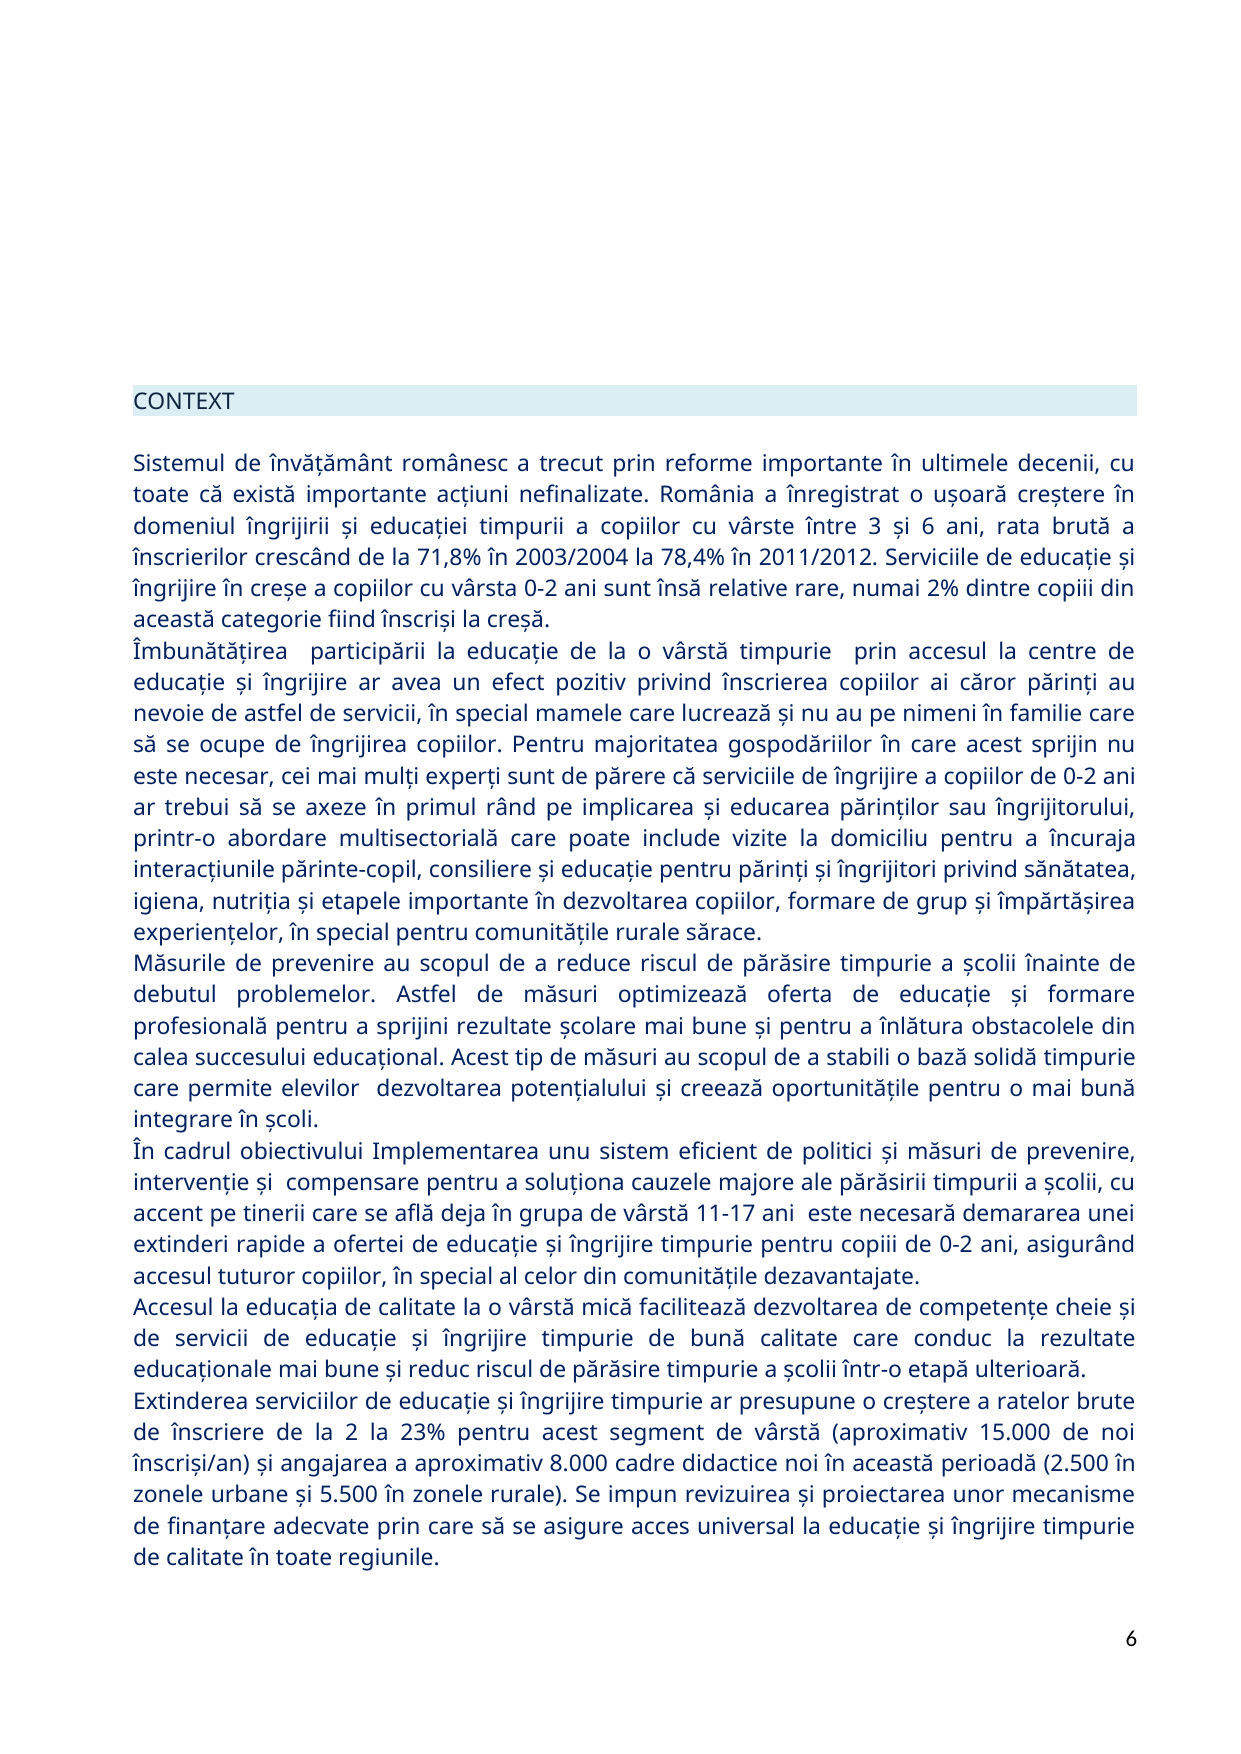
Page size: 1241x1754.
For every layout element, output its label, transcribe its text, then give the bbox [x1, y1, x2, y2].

text În cadrul obiectivului Implementarea unu sistem eficient de politici și măsuri de prevenire, intervenție și compensare pentru a soluționa cauzele majore ale părăsirii timpurii a școlii, cu accent pe tinerii care se află deja în grupa de vârstă 11-17 ani este necesară demararea unei extinderi rapide a ofertei de educație și îngrijire timpurie pentru copiii de 0-2 ani, asigurând accesul tuturor copiilor, în special al celor din comunitățile dezavantajate. [133, 1135, 1137, 1291]
text Îmbunătățirea participării la educație de la o vârstă timpurie prin accesul la centre de educație și îngrijire ar avea un efect pozitiv privind înscrierea copiilor ai căror părinți au nevoie de astfel de servicii, în special mamele care lucrează și nu au pe nimeni în familie care să se ocupe de îngrijirea copiilor. Pentru majoritatea gospodăriilor în care acest sprijin nu este necesar, cei mai mulți experți sunt de părere că serviciile de îngrijire a copiilor de 0-2 ani ar trebui să se axeze în primul rând pe implicarea și educarea părinților sau îngrijitorului, printr-o abordare multisectorială care poate include vizite la domiciliu pentru a încuraja interacțiunile părinte-copil, consiliere și educație pentru părinți și îngrijitori privind sănătatea, igiena, nutriția și etapele importante în dezvoltarea copiilor, formare de grup și împărtășirea experiențelor, în special pentru comunitățile rurale sărace. [133, 635, 1137, 947]
text Accesul la educația de calitate la o vârstă mică facilitează dezvoltarea de competențe cheie și de servicii de educație și îngrijire timpurie de bună calitate care conduc la rezultate educaționale mai bune și reduc riscul de părăsire timpurie a școlii într-o etapă ulterioară. [133, 1291, 1137, 1385]
text CONTEXT [133, 385, 1137, 416]
text Măsurile de prevenire au scopul de a reduce riscul de părăsire timpurie a școlii înainte de debutul problemelor. Astfel de măsuri optimizează oferta de educație și formare profesională pentru a sprijini rezultate școlare mai bune și pentru a înlătura obstacolele din calea succesului educațional. Acest tip de măsuri au scopul de a stabili o bază solidă timpurie care permite elevilor dezvoltarea potențialului și creează oportunitățile pentru o mai bună integrare în școli. [133, 947, 1137, 1135]
text Sistemul de învățământ românesc a trecut prin reforme importante în ultimele decenii, cu toate că există importante acțiuni nefinalizate. România a înregistrat o ușoară creștere în domeniul îngrijirii și educației timpurii a copiilor cu vârste între 3 și 6 ani, rata brută a înscrierilor crescând de la 71,8% în 2003/2004 la 78,4% în 2011/2012. Serviciile de educație și îngrijire în creșe a copiilor cu vârsta 0-2 ani sunt însă relative rare, numai 2% dintre copiii din această categorie fiind înscriși la creșă. [133, 447, 1137, 635]
text Extinderea serviciilor de educație și îngrijire timpurie ar presupune o creștere a ratelor brute de înscriere de la 2 la 23% pentru acest segment de vârstă (aproximativ 15.000 de noi înscriși/an) și angajarea a aproximativ 8.000 cadre didactice noi în această perioadă (2.500 în zonele urbane și 5.500 în zonele rurale). Se impun revizuirea și proiectarea unor mecanisme de finanțare adecvate prin care să se asigure acces universal la educație și îngrijire timpurie de calitate în toate regiunile. [133, 1385, 1137, 1572]
